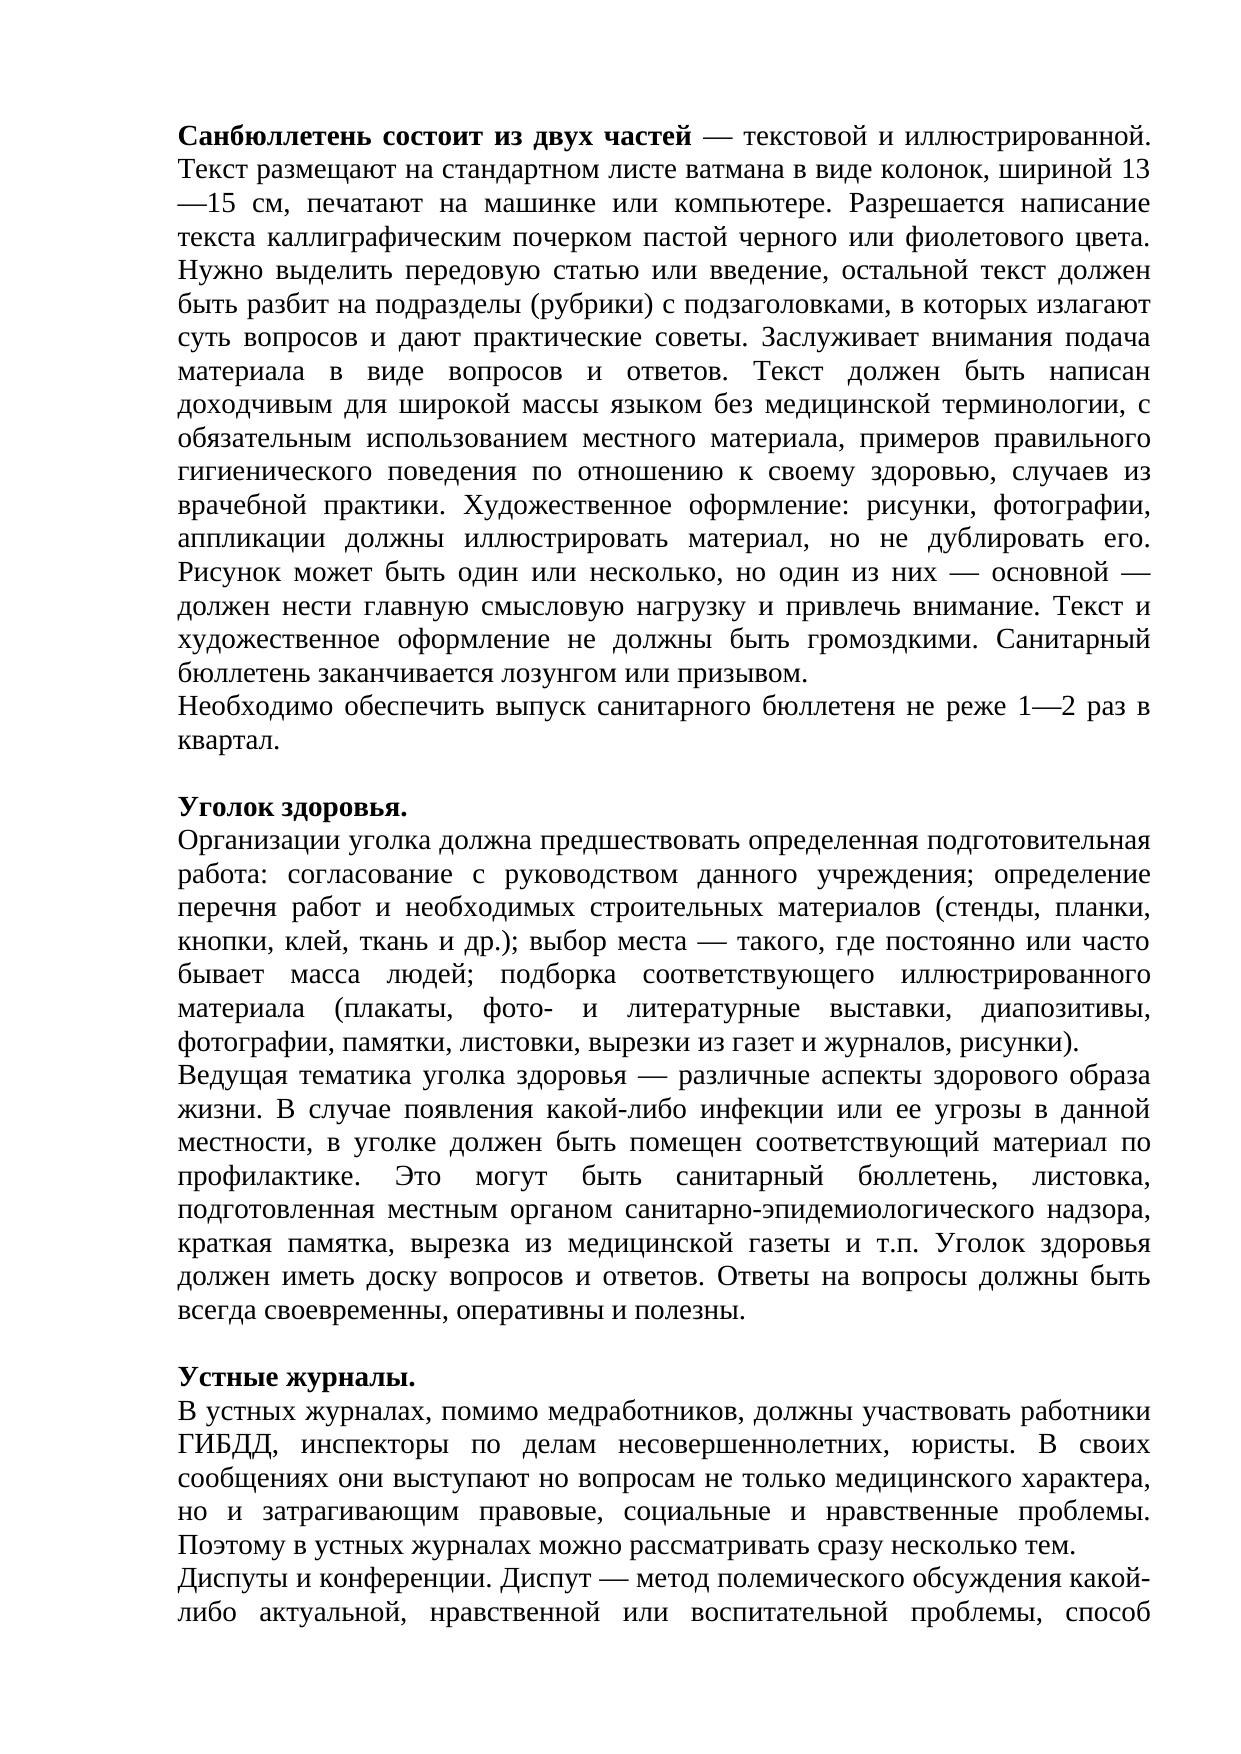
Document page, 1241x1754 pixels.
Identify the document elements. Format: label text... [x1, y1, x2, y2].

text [177, 1560, 1152, 1627]
text В устных журналах, помимо медработников, должны участвовать работники ГИБДД, инспекторы по делам несовершеннолетних, юристы. В своих сообщениях они выступают но вопросам не только медицинского характера, но и затрагивающим правовые, социальные и нравственные проблемы. Поэтому в устных журналах можно рассматривать сразу несколько тем. [177, 1393, 1152, 1560]
text Ведущая тематика уголка здоровья — различные аспекты здорового образа жизни. В случае появления какой-либо инфекции или ее угрозы в данной местности, в уголке должен быть помещен соответствующий материал по профилактике. Это могут быть санитарный бюллетень, листовка, подготовленная местным органом санитарно-эпидемиологического надзора, краткая памятка, вырезка из медицинской газеты и т.п. Уголок здоровья должен иметь доску вопросов и ответов. Ответы на вопросы должны быть всегда своевременны, оперативны и полезны. [177, 1057, 1152, 1326]
text Санбюллетень состоит из двух частей — текстовой и иллюстрированной. Текст размещают на стандартном листе ватмана в виде колонок, шириной 13—15 см, печатают на машинке или компьютере. Разрешается написание текста каллиграфическим почерком пастой черного или фиолетового цвета. Нужно выделить передовую статью или введение, остальной текст должен быть разбит на подразделы (рубрики) с подзаголовками, в которых излагают суть вопросов и дают практические советы. Заслуживает внимания подача материала в виде вопросов и ответов. Текст должен быть написан доходчивым для широкой массы языком без медицинской терминологии, с обязательным использованием местного материала, примеров правильного гигиенического поведения по отношению к своему здоровью, случаев из врачебной практики. Художественное оформление: рисунки, фотографии, аппликации должны иллюстрировать материал, но не дублировать его. Рисунок может быть один или несколько, но один из них — основной — должен нести главную смысловую нагрузку и привлечь внимание. Текст и художественное оформление не должны быть громоздкими. Санитарный бюллетень заканчивается лозунгом или призывом. [177, 118, 1152, 688]
text Организации уголка должна предшествовать определенная подготовительная работа: согласование с руководством данного учреждения; определение перечня работ и необходимых строительных материалов (стенды, планки, кнопки, клей, ткань и др.); выбор места — такого, где постоянно или часто бывает масса людей; подборка соответствующего иллюстрированного материала (плакаты, фото- и литературные выставки, диапозитивы, фотографии, памятки, листовки, вырезки из газет и журналов, рисунки). [177, 822, 1152, 1057]
text Уголок здоровья. [177, 789, 1152, 822]
text Необходимо обеспечить выпуск санитарного бюллетеня не реже 1—2 раз в квартал. [177, 688, 1152, 755]
text Устные журналы. [177, 1359, 1152, 1393]
